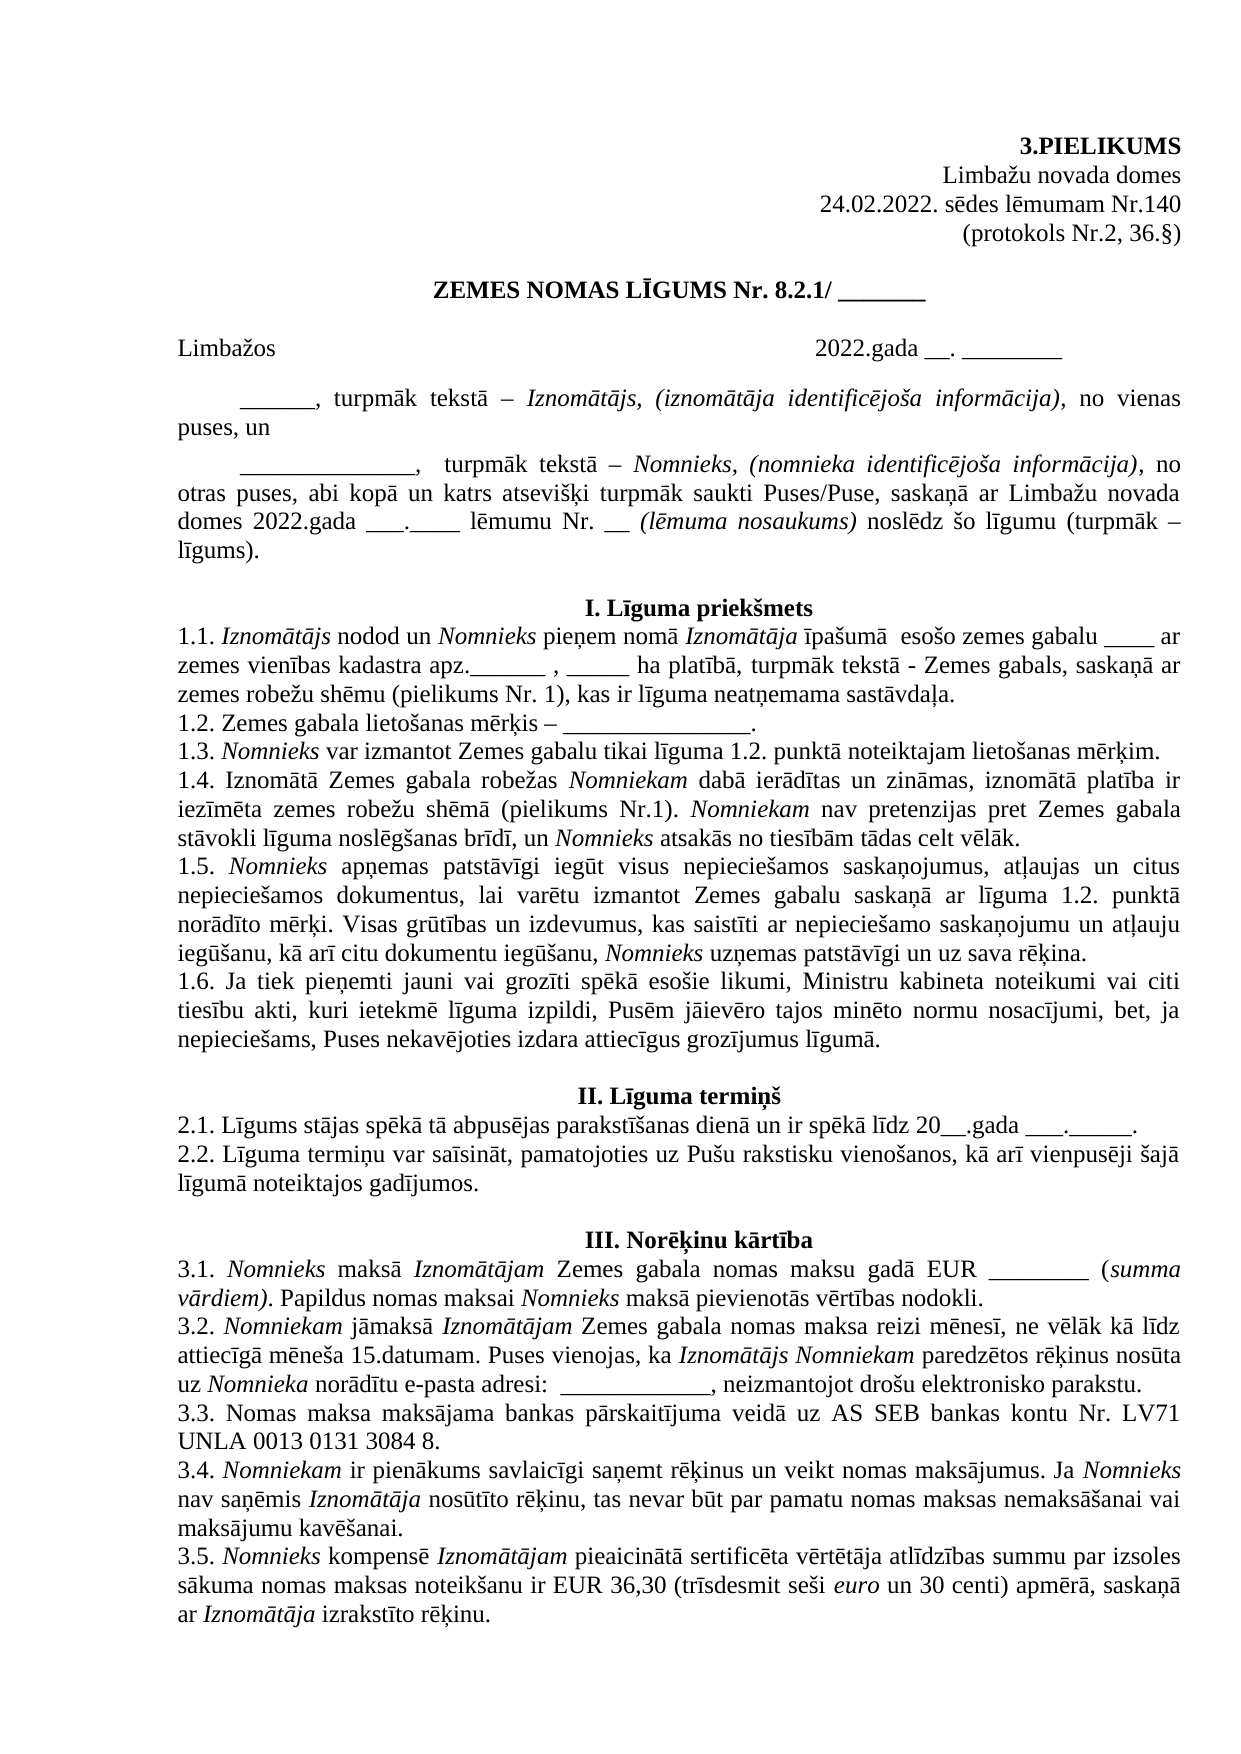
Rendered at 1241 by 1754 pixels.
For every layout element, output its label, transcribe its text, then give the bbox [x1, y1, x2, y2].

text Limbažos 2022.gada __. ________ [177, 333, 1181, 361]
text 1.3. Nomnieks var izmantot Zemes gabalu tikai līguma 1.2. punktā noteiktajam lietošanas mērķim. [177, 736, 1181, 765]
text III. Norēķinu kārtība [177, 1225, 1181, 1254]
text 24.02.2022. sēdes lēmumam Nr.140 [177, 189, 1181, 218]
text Limbažu novada domes [477, 160, 1181, 189]
text 1.4. Iznomātā Zemes gabala robežas Nomniekam dabā ierādītas un zināmas, iznomātā platība ir iezīmēta zemes robežu shēmā (pielikums Nr.1). Nomniekam nav pretenzijas pret Zemes gabala stāvokli līguma noslēgšanas brīdī, un Nomnieks atsakās no tiesībām tādas celt vēlāk. [177, 765, 1181, 851]
text II. Līguma termiņš [177, 1081, 1181, 1110]
text 3.4. Nomniekam ir pienākums savlaicīgi saņemt rēķinus un veikt nomas maksājumus. Ja Nomnieks nav saņēmis Iznomātāja nosūtīto rēķinu, tas nevar būt par pamatu nomas maksas nemaksāšanai vai maksājumu kavēšanai. [177, 1455, 1181, 1541]
text ______, turpmāk tekstā – Iznomātājs, (iznomātāja identificējoša informācija), no vienas puses, un [177, 383, 1181, 441]
text 1.5. Nomnieks apņemas patstāvīgi iegūt visus nepieciešamos saskaņojumus, atļaujas un citus nepieciešamos dokumentus, lai varētu izmantot Zemes gabalu saskaņā ar līguma 1.2. punktā norādīto mērķi. Visas grūtības un izdevumus, kas saistīti ar nepieciešamo saskaņojumu un atļauju iegūšanu, kā arī citu dokumentu iegūšanu, Nomnieks uzņemas patstāvīgi un uz sava rēķina. [177, 851, 1181, 966]
text 3.3. Nomas maksa maksājama bankas pārskaitījuma veidā uz AS SEB bankas kontu Nr. LV71 UNLA 0013 0131 3084 8. [177, 1398, 1181, 1455]
text ______________, turpmāk tekstā – Nomnieks, (nomnieka identificējoša informācija), no otras puses, abi kopā un katrs atsevišķi turpmāk saukti Puses/Puse, saskaņā ar Limbažu novada domes 2022.gada ___.____ lēmumu Nr. __ (lēmuma nosaukums) noslēdz šo līgumu (turpmāk – līgums). [177, 449, 1181, 564]
text 3.1. Nomnieks maksā Iznomātājam Zemes gabala nomas maksu gadā EUR ________ (summa vārdiem). Papildus nomas maksai Nomnieks maksā pievienotās vērtības nodokli. [177, 1254, 1181, 1311]
text 1.6. Ja tiek pieņemti jauni vai grozīti spēkā esošie likumi, Ministru kabineta noteikumi vai citi tiesību akti, kuri ietekmē līguma izpildi, Pusēm jāievēro tajos minēto normu nosacījumi, bet, ja nepieciešams, Puses nekavējoties izdara attiecīgus grozījumus līgumā. [177, 966, 1181, 1053]
text 1.2. Zemes gabala lietošanas mērķis – _______________. [177, 708, 1181, 736]
text 3.5. Nomnieks kompensē Iznomātājam pieaicinātā sertificēta vērtētāja atlīdzības summu par izsoles sākuma nomas maksas noteikšanu ir EUR 36,30 (trīsdesmit seši euro un 30 centi) apmērā, saskaņā ar Iznomātāja izrakstīto rēķinu. [177, 1541, 1181, 1628]
text 3.2. Nomniekam jāmaksā Iznomātājam Zemes gabala nomas maksa reizi mēnesī, ne vēlāk kā līdz attiecīgā mēneša 15.datumam. Puses vienojas, ka Iznomātājs Nomniekam paredzētos rēķinus nosūta uz Nomnieka norādītu e-pasta adresi: ____________, neizmantojot drošu elektronisko parakstu. [177, 1311, 1181, 1398]
text 2.1. Līgums stājas spēkā tā abpusējas parakstīšanas dienā un ir spēkā līdz 20__.gada ___._____. [177, 1110, 1181, 1139]
text ZEMES NOMAS LĪGUMS Nr. 8.2.1/ _______ [177, 275, 1181, 304]
text 1.1. Iznomātājs nodod un Nomnieks pieņem nomā Iznomātāja īpašumā esošo zemes gabalu ____ ar zemes vienības kadastra apz.______ , _____ ha platībā, turpmāk tekstā - Zemes gabals, saskaņā ar zemes robežu shēmu (pielikums Nr. 1), kas ir līguma neatņemama sastāvdaļa. [177, 621, 1181, 708]
text 3.PIELIKUMS [852, 131, 1181, 160]
text 2.2. Līguma termiņu var saīsināt, pamatojoties uz Pušu rakstisku vienošanos, kā arī vienpusēji šajā līgumā noteiktajos gadījumos. [177, 1139, 1181, 1196]
text (protokols Nr.2, 36.§) [177, 218, 1181, 246]
text I. Līguma priekšmets [177, 593, 1181, 621]
